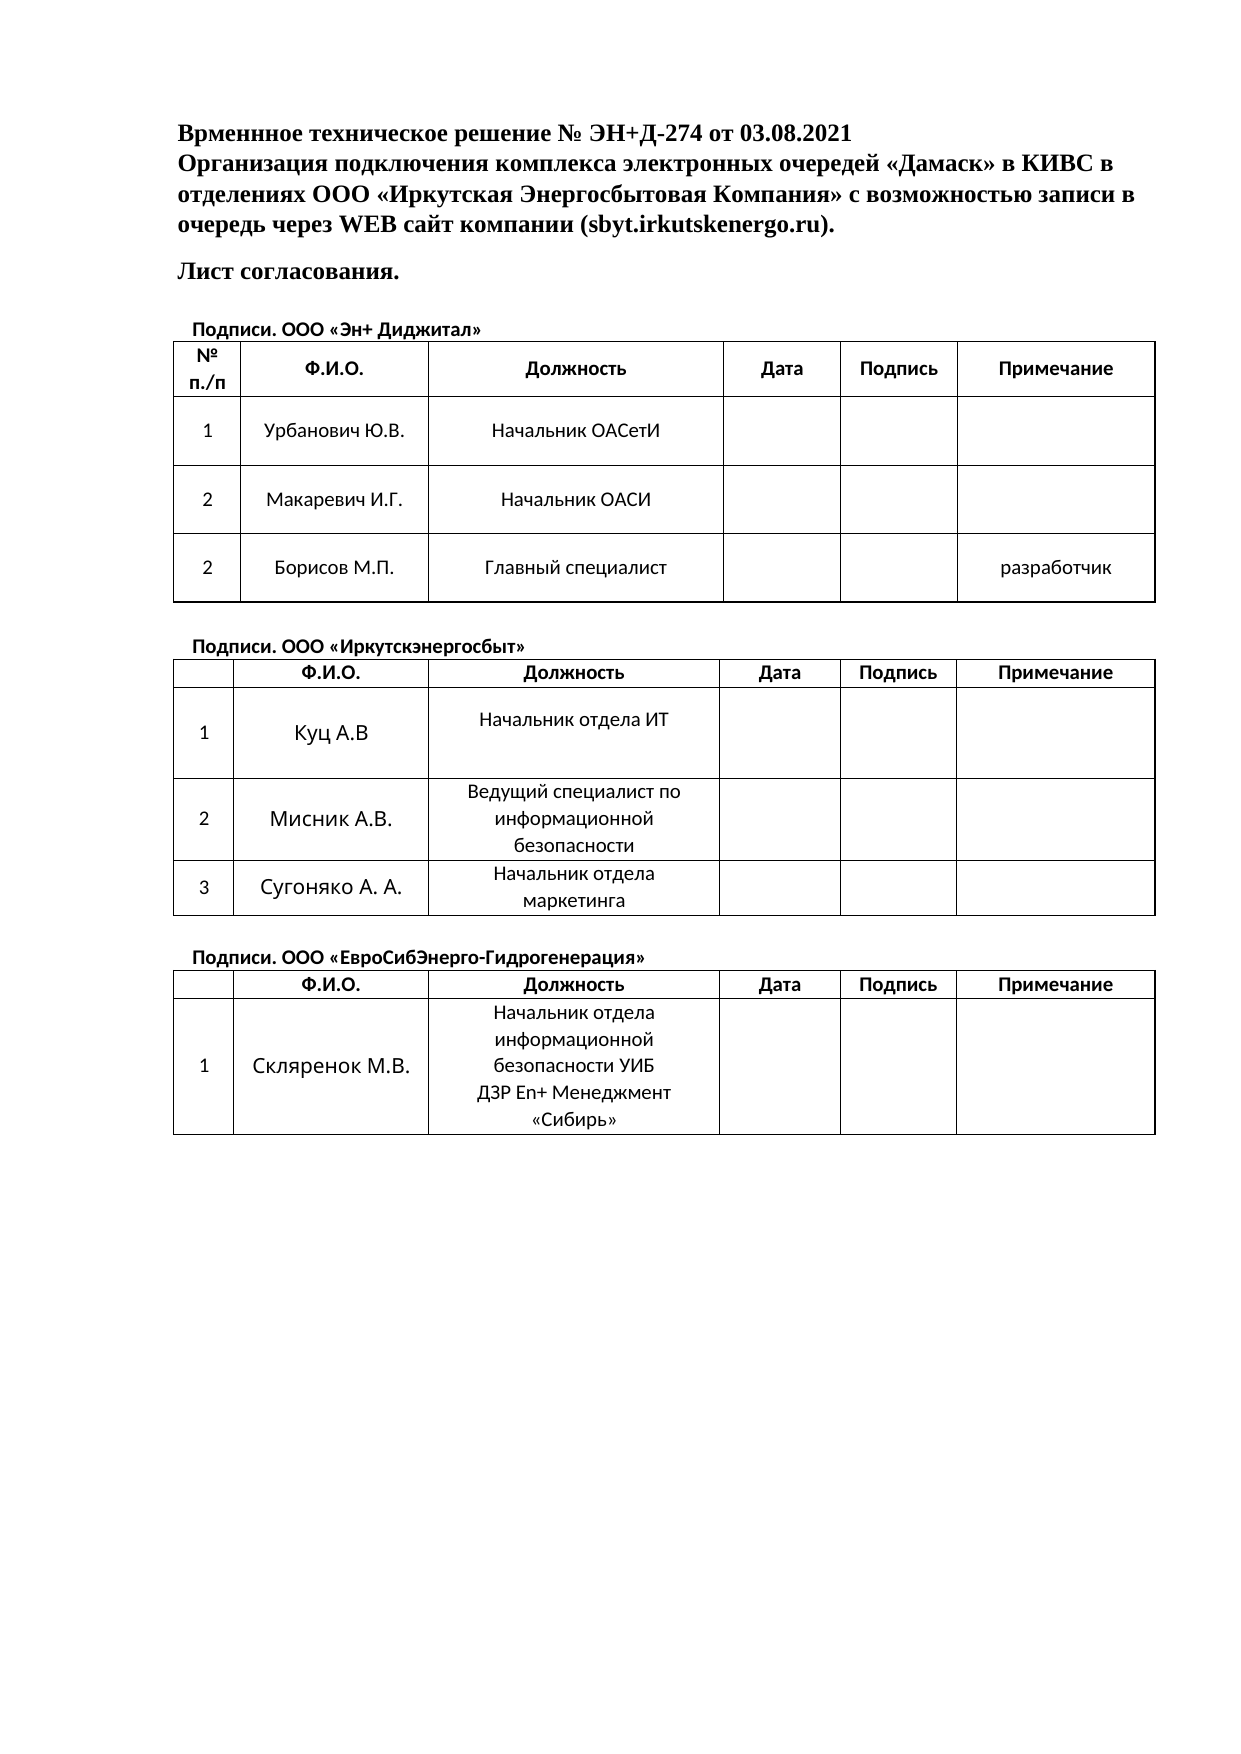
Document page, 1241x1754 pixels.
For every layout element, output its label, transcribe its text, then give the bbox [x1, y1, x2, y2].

table_cell [724, 466, 840, 533]
text Подписи. ООО «ЕвроСибЭнерго-Гидрогенерация» [177, 944, 1152, 970]
table_header Ф.И.О. [234, 971, 428, 998]
table_cell [720, 688, 840, 778]
table_header Ф.И.О. [241, 342, 428, 396]
table_cell [957, 861, 1154, 914]
text Врменнное техническое решение № ЭН+Д-274 от 03.08.2021 [177, 118, 1152, 147]
table_cell [720, 861, 840, 914]
table_cell Сугоняко А. А. [234, 861, 428, 914]
table_cell Начальник ОАСетИ [429, 397, 723, 464]
table_cell Начальник ОАСИ [429, 466, 723, 533]
text Организация подключения комплекса электронных очередей «Дамаск» в КИВС в отделениях ООО «Иркутская Энергосбытовая Компания» с возможностью записи в очередь через WEB сайт компании (sbyt.irkutskenergo.ru). [177, 148, 1152, 238]
table_cell Мисник А.В. [234, 779, 428, 859]
table_cell [841, 779, 956, 859]
table_cell [957, 999, 1154, 1133]
text Лист согласования. [177, 256, 1152, 285]
table_cell 1 [174, 397, 240, 464]
table_cell [841, 466, 957, 533]
table_cell [958, 397, 1154, 464]
table_cell Ведущий специалист по информационной безопасности [429, 779, 719, 859]
table_header Дата [720, 660, 840, 687]
table_cell [841, 688, 956, 778]
table_cell Макаревич И.Г. [241, 466, 428, 533]
table_header Подпись [841, 971, 956, 998]
table_cell 1 [174, 688, 233, 778]
table_cell 2 [174, 534, 240, 601]
text Подписи. ООО «Иркутскэнергосбыт» [177, 633, 1152, 658]
table_cell [720, 779, 840, 859]
text Подписи. ООО «Эн+ Диджитал» [177, 316, 1152, 341]
table_cell Борисов М.П. [241, 534, 428, 601]
table_cell [720, 999, 840, 1133]
table_header Должность [429, 660, 719, 687]
table_header Примечание [958, 342, 1154, 396]
table_cell Куц А.В [234, 688, 428, 778]
table_header Должность [429, 342, 723, 396]
table_cell [958, 466, 1154, 533]
table_cell [841, 999, 956, 1133]
table_cell [841, 861, 956, 914]
table_cell разработчик [958, 534, 1154, 601]
table_cell [724, 397, 840, 464]
table_header Подпись [841, 660, 956, 687]
table_header Примечание [957, 971, 1154, 998]
table_header Подпись [841, 342, 957, 396]
table_cell Главный специалист [429, 534, 723, 601]
table_cell 2 [174, 466, 240, 533]
table_cell Скляренок М.В. [234, 999, 428, 1133]
table_header Примечание [957, 660, 1154, 687]
table_cell Начальник отдела ИТ [429, 688, 719, 778]
table_cell [724, 534, 840, 601]
table_cell [957, 688, 1154, 778]
table_cell 2 [174, 779, 233, 859]
table_cell [841, 534, 957, 601]
table_cell 3 [174, 861, 233, 914]
table_cell [957, 779, 1154, 859]
table_header № п./п [174, 342, 240, 396]
table_header Дата [724, 342, 840, 396]
table_cell Урбанович Ю.В. [241, 397, 428, 464]
table_header Дата [720, 971, 840, 998]
table_cell Начальник отдела информационной безопасности УИБ ДЗР En+ Менеджмент «Сибирь» [429, 999, 719, 1133]
table_header [174, 971, 233, 998]
table_header [174, 660, 233, 687]
table_cell 1 [174, 999, 233, 1133]
table_cell [841, 397, 957, 464]
table_header Должность [429, 971, 719, 998]
table_cell Начальник отдела маркетинга [429, 861, 719, 914]
table_header Ф.И.О. [234, 660, 428, 687]
